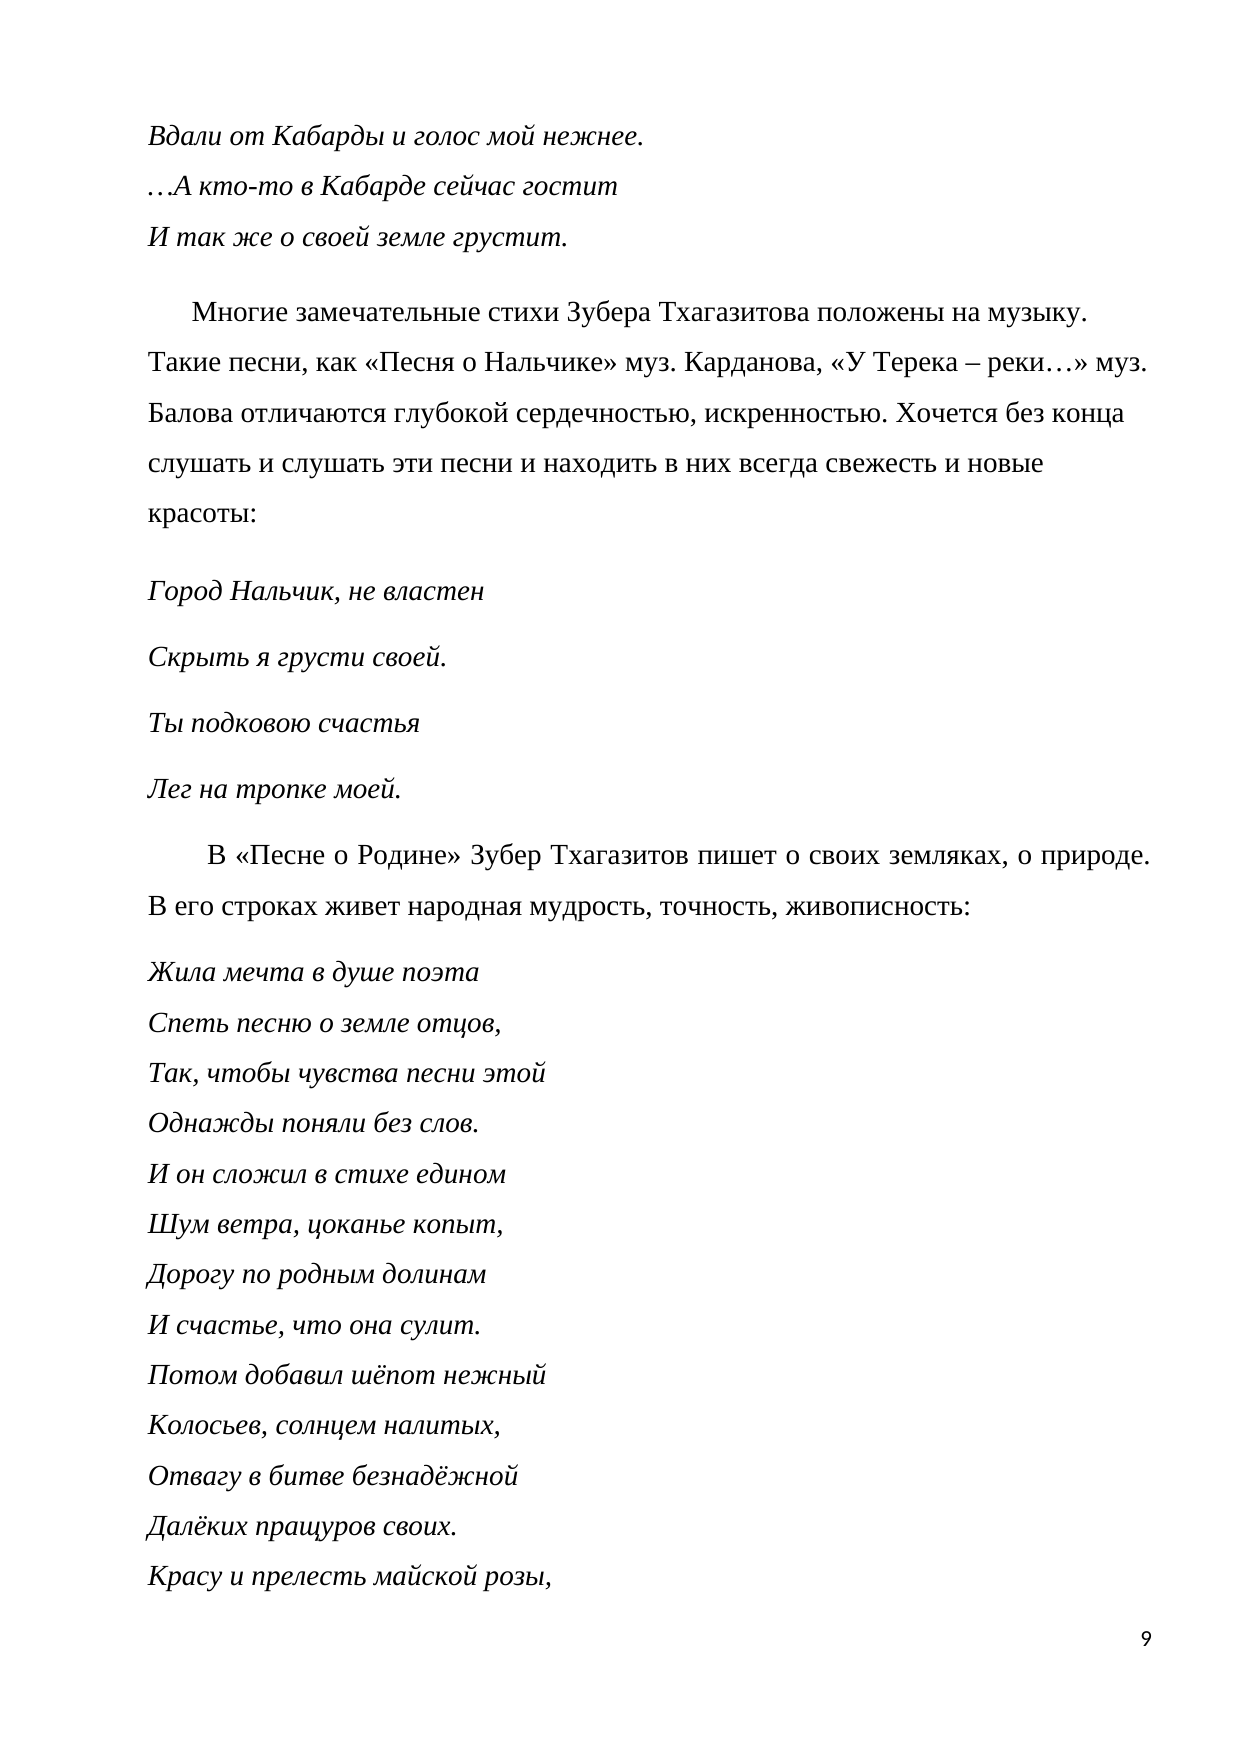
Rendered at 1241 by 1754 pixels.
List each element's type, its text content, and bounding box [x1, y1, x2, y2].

text Так, чтобы чувства песни этой [148, 1055, 1152, 1089]
text Лег на тропке моей. [148, 771, 1152, 805]
text Вдали от Кабарды и голос мой нежнее. [148, 118, 1152, 152]
text Однажды поняли без слов. [148, 1106, 1152, 1139]
text В «Песне о Родине» Зубер Тхагазитов пишет о своих земляках, о природе. В его строках живет народная мудрость, точность, живописность: [148, 837, 1152, 921]
text Ты подковою счастья [148, 705, 1152, 739]
text Красу и прелесть майской розы, [148, 1558, 1152, 1592]
text Отвагу в битве безнадёжной [148, 1458, 1152, 1491]
text Многие замечательные стихи Зубера Тхагазитова положены на музыку. Такие песни, как «Песня о Нальчике» муз. Карданова, «У Терека – реки…» муз. Балова отличаются глубокой сердечностью, искренностью. Хочется без конца слушать и слушать эти песни и находить в них всегда свежесть и новые красоты: [148, 294, 1152, 529]
text Спеть песню о земле отцов, [148, 1005, 1152, 1038]
text Дорогу по родным долинам [148, 1256, 1152, 1290]
text Колосьев, солнцем налитых, [148, 1407, 1152, 1441]
text Скрыть я грусти своей. [148, 639, 1152, 673]
text Шум ветра, цоканье копыт, [148, 1206, 1152, 1240]
text …А кто-то в Кабарде сейчас гостит [148, 168, 1152, 202]
text И так же о своей земле грустит. [148, 219, 1152, 252]
text И он сложил в стихе едином [148, 1156, 1152, 1189]
text Потом добавил шёпот нежный [148, 1357, 1152, 1391]
text И счастье, что она сулит. [148, 1307, 1152, 1340]
text Жила мечта в душе поэта [148, 954, 1152, 988]
text Город Нальчик, не властен [148, 573, 1152, 607]
text Далёких пращуров своих. [148, 1508, 1152, 1542]
